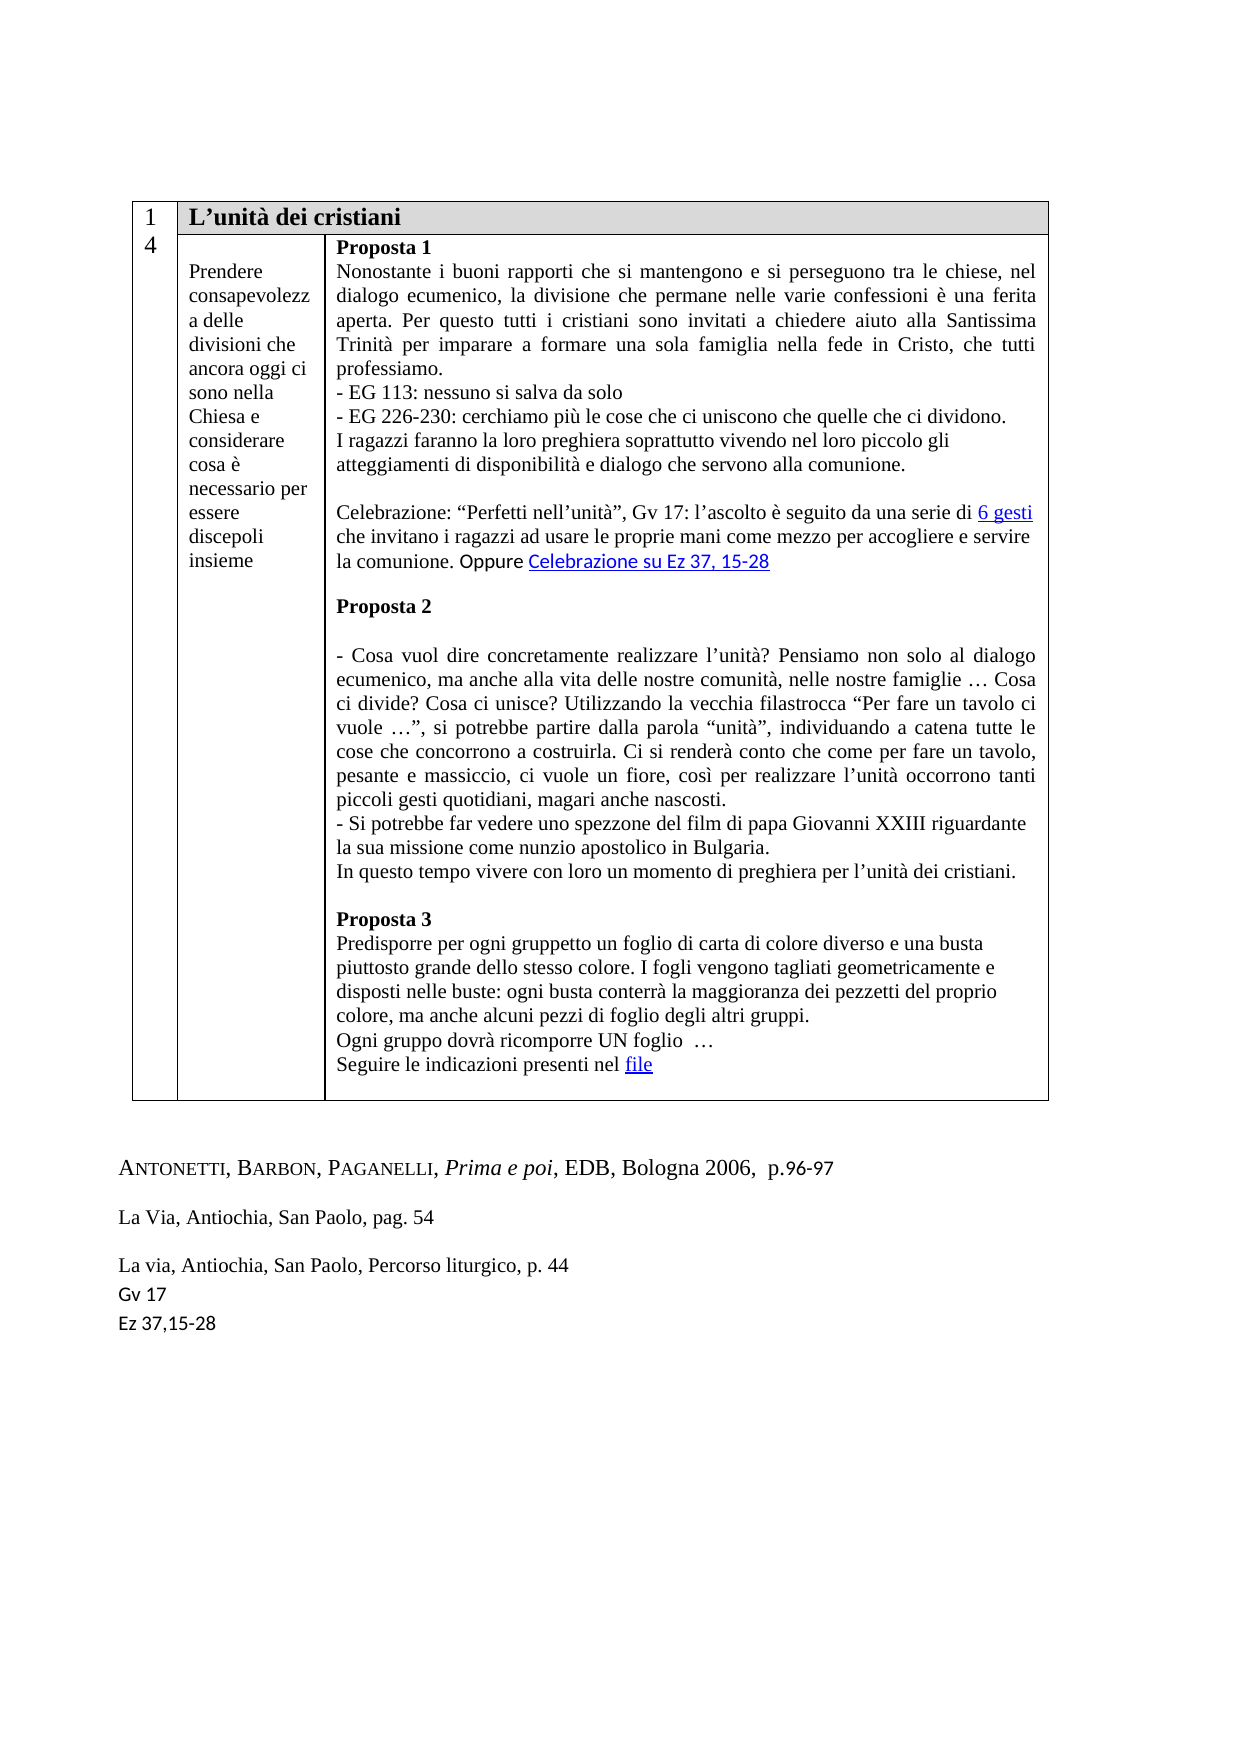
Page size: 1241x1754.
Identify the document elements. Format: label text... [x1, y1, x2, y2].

text La via, Antiochia, San Paolo, Percorso liturgico, p. 44 [118, 1253, 1122, 1277]
table_cell Proposta 1 Nonostante i buoni rapporti che si mantengono e si perseguono tra le chiese, nel dialogo ecumenico, la divisione che permane nelle varie confessioni è una ferita aperta. Per questo tutti i cristiani sono invitati a chiedere aiuto alla Santissima Trinità per imparare a formare una sola famiglia nella fede in Cristo, che tutti professiamo. - EG 113: nessuno si salva da solo - EG 226-230: cerchiamo più le cose che ci uniscono che quelle che ci dividono. I ragazzi faranno la loro preghiera soprattutto vivendo nel loro piccolo gli atteggiamenti di disponibilità e dialogo che servono alla comunione. Celebrazione: “Perfetti nell’unità”, Gv 17: l’ascolto è seguito da una serie di 6 gesti che invitano i ragazzi ad usare le proprie mani come mezzo per accogliere e servire la comunione. Oppure Celebrazione su Ez 37, 15-28 Proposta 2 - Cosa vuol dire concretamente realizzare l’unità? Pensiamo non solo al dialogo ecumenico, ma anche alla vita delle nostre comunità, nelle nostre famiglie … Cosa ci divide? Cosa ci unisce? Utilizzando la vecchia filastrocca “Per fare un tavolo ci vuole …”, si potrebbe partire dalla parola “unità”, individuando a catena tutte le cose che concorrono a costruirla. Ci si renderà conto che come per fare un tavolo, pesante e massiccio, ci vuole un fiore, così per realizzare l’unità occorrono tanti piccoli gesti quotidiani, magari anche nascosti. - Si potrebbe far vedere uno spezzone del film di papa Giovanni XXIII riguardante la sua missione come nunzio apostolico in Bulgaria. In questo tempo vivere con loro un momento di preghiera per l’unità dei cristiani. Proposta 3 Predisporre per ogni gruppetto un foglio di carta di colore diverso e una busta piuttosto grande dello stesso colore. I fogli vengono tagliati geometricamente e disposti nelle buste: ogni busta conterrà la maggioranza dei pezzetti del proprio colore, ma anche alcuni pezzi di foglio degli altri gruppi. Ogni gruppo dovrà ricomporre UN foglio … Seguire le indicazioni presenti nel file [326, 235, 1048, 1100]
table_header L’unità dei cristiani [178, 202, 1048, 234]
text Gv 17 [118, 1281, 1122, 1306]
table_header 14 [133, 202, 177, 1100]
text Antonetti, Barbon, Paganelli, Prima e poi, EDB, Bologna 2006, p.96-97 [118, 1154, 1122, 1180]
text Ez 37,15-28 [118, 1310, 1122, 1336]
table_cell Prendere consapevolezza delle divisioni che ancora oggi ci sono nella Chiesa e considerare cosa è necessario per essere discepoli insieme [178, 235, 324, 1100]
text La Via, Antiochia, San Paolo, pag. 54 [118, 1205, 1122, 1229]
